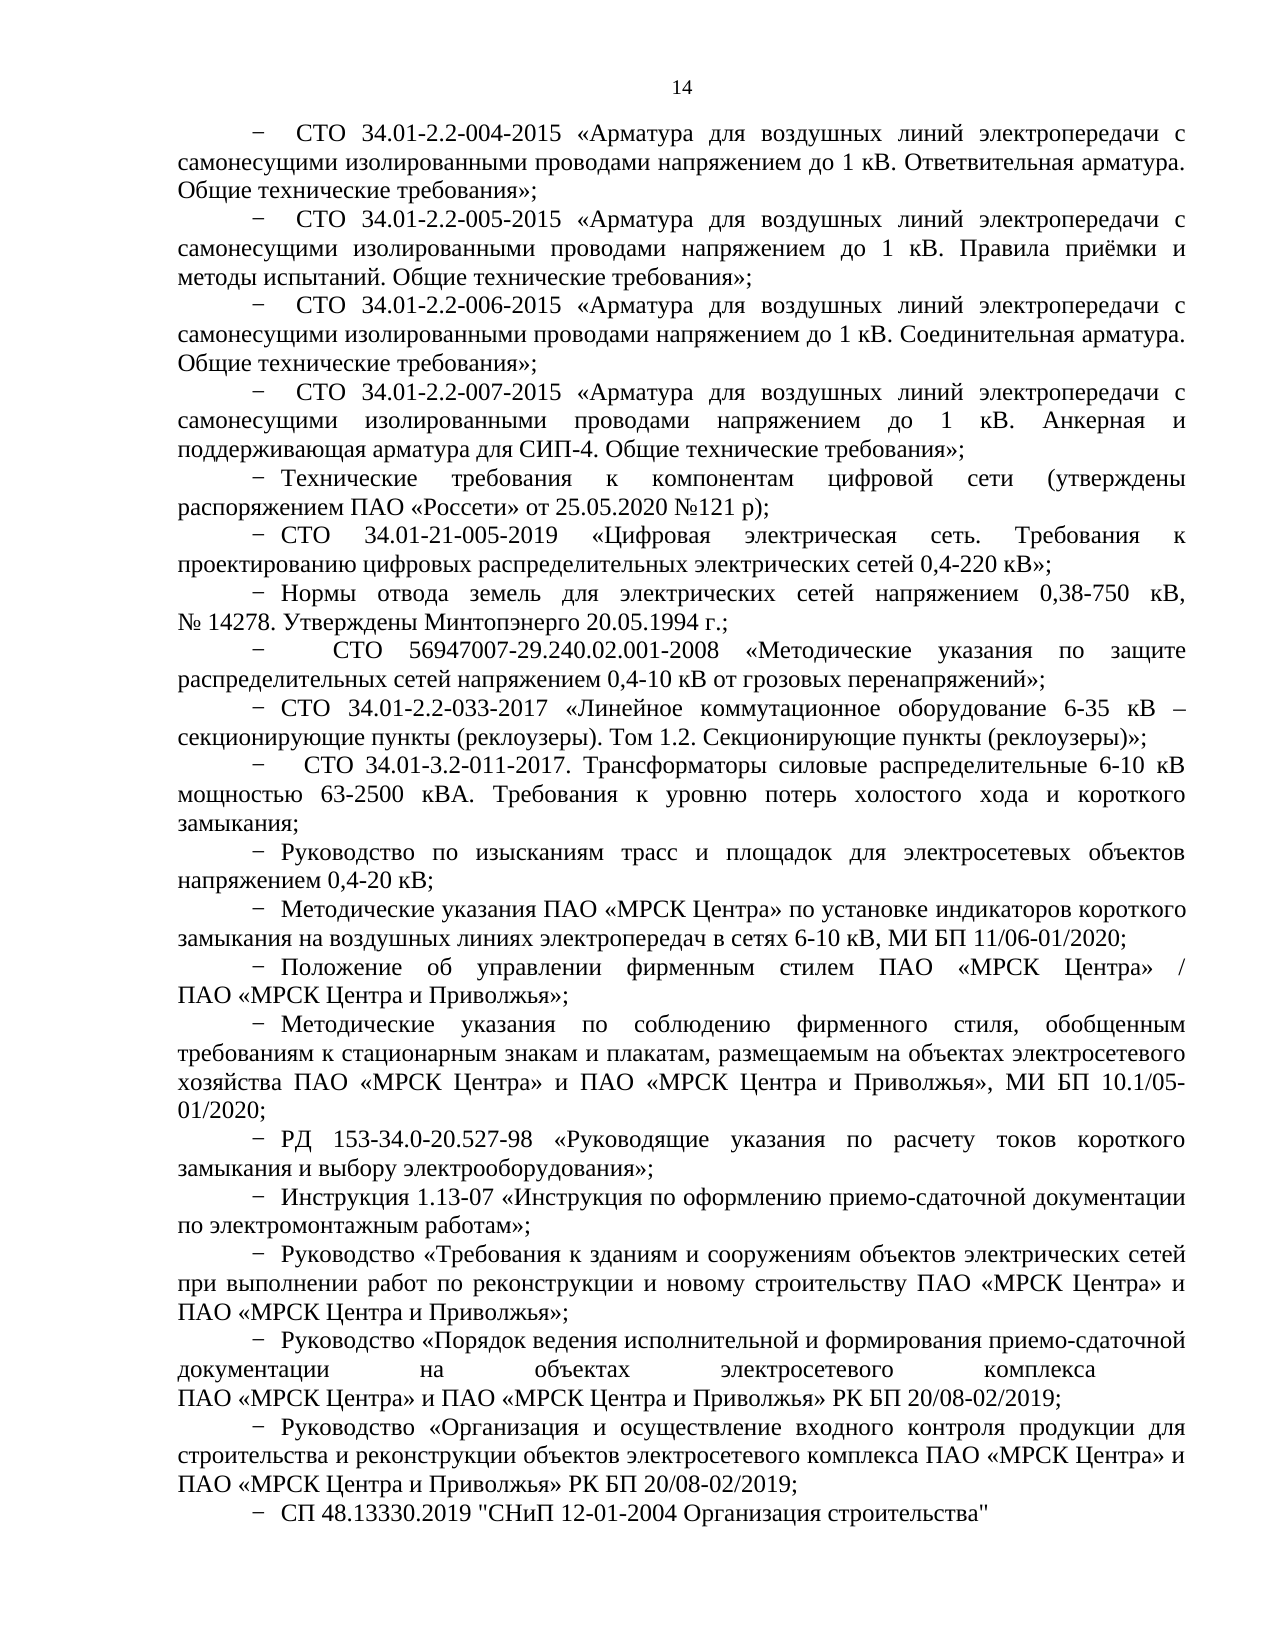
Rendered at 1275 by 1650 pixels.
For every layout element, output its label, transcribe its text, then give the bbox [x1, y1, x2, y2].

list Положение об управлении фирменным стилем ПАО «МРСК Центра» / ПАО «МРСК Центра и Приволжья»; [177, 952, 1186, 1009]
list Технические требования к компонентам цифровой сети (утверждены распоряжением ПАО «Россети» от 25.05.2020 №121 р); [177, 463, 1186, 521]
list Руководство «Организация и осуществление входного контроля продукции для строительства и реконструкции объектов электросетевого комплекса ПАО «МРСК Центра» и ПАО «МРСК Центра и Приволжья» РК БП 20/08-02/2019; [177, 1412, 1186, 1498]
list Руководство «Требования к зданиям и сооружениям объектов электрических сетей при выполнении работ по реконструкции и новому строительству ПАО «МРСК Центра» и ПАО «МРСК Центра и Приволжья»; [177, 1239, 1186, 1326]
list СТО 34.01-3.2-011-2017. Трансформаторы силовые распределительные 6-10 кВ мощностью 63-2500 кВА. Требования к уровню потерь холостого хода и короткого замыкания; [177, 751, 1186, 837]
list Руководство «Порядок ведения исполнительной и формирования приемо-сдаточной документации на объектах электросетевого комплекса ПАО «МРСК Центра» и ПАО «МРСК Центра и Приволжья» РК БП 20/08-02/2019; [177, 1326, 1186, 1412]
list СТО 34.01-2.2-033-2017 «Линейное коммутационное оборудование 6-35 кВ – секционирующие пункты (реклоузеры). Том 1.2. Секционирующие пункты (реклоузеры)»; [177, 693, 1186, 751]
list Методические указания ПАО «МРСК Центра» по установке индикаторов короткого замыкания на воздушных линиях электропередач в сетях 6-10 кВ, МИ БП 11/06-01/2020; [177, 894, 1186, 952]
list СТО 34.01-2.2-007-2015 «Арматура для воздушных линий электропередачи с самонесущими изолированными проводами напряжением до 1 кВ. Анкерная и поддерживающая арматура для СИП-4. Общие технические требования»; [177, 377, 1186, 463]
list Методические указания по соблюдению фирменного стиля, обобщенным требованиям к стационарным знакам и плакатам, размещаемым на объектах электросетевого хозяйства ПАО «МРСК Центра» и ПАО «МРСК Центра и Приволжья», МИ БП 10.1/05-01/2020; [177, 1009, 1186, 1124]
list Инструкция 1.13-07 «Инструкция по оформлению приемо-сдаточной документации по электромонтажным работам»; [177, 1182, 1186, 1239]
list СП 48.13330.2019 "СНиП 12-01-2004 Организация строительства" [177, 1498, 1186, 1527]
list Руководство по изысканиям трасс и площадок для электросетевых объектов напряжением 0,4-20 кВ; [177, 837, 1186, 894]
list РД 153-34.0-20.527-98 «Руководящие указания по расчету токов короткого замыкания и выбору электрооборудования»; [177, 1124, 1186, 1182]
list СТО 34.01-2.2-004-2015 «Арматура для воздушных линий электропередачи с самонесущими изолированными проводами напряжением до 1 кВ. Ответвительная арматура. Общие технические требования»; [177, 118, 1186, 204]
list СТО 34.01-2.2-006-2015 «Арматура для воздушных линий электропередачи с самонесущими изолированными проводами напряжением до 1 кВ. Соединительная арматура. Общие технические требования»; [177, 291, 1186, 377]
list СТО 34.01-2.2-005-2015 «Арматура для воздушных линий электропередачи с самонесущими изолированными проводами напряжением до 1 кВ. Правила приёмки и методы испытаний. Общие технические требования»; [177, 204, 1186, 291]
list СТО 56947007-29.240.02.001-2008 «Методические указания по защите распределительных сетей напряжением 0,4-10 кВ от грозовых перенапряжений»; [177, 636, 1186, 693]
list СТО 34.01-21-005-2019 «Цифровая электрическая сеть. Требования к проектированию цифровых распределительных электрических сетей 0,4-220 кВ»; [177, 521, 1186, 578]
list Нормы отвода земель для электрических сетей напряжением 0,38-750 кВ, № 14278. Утверждены Минтопэнерго 20.05.1994 г.; [177, 578, 1186, 636]
